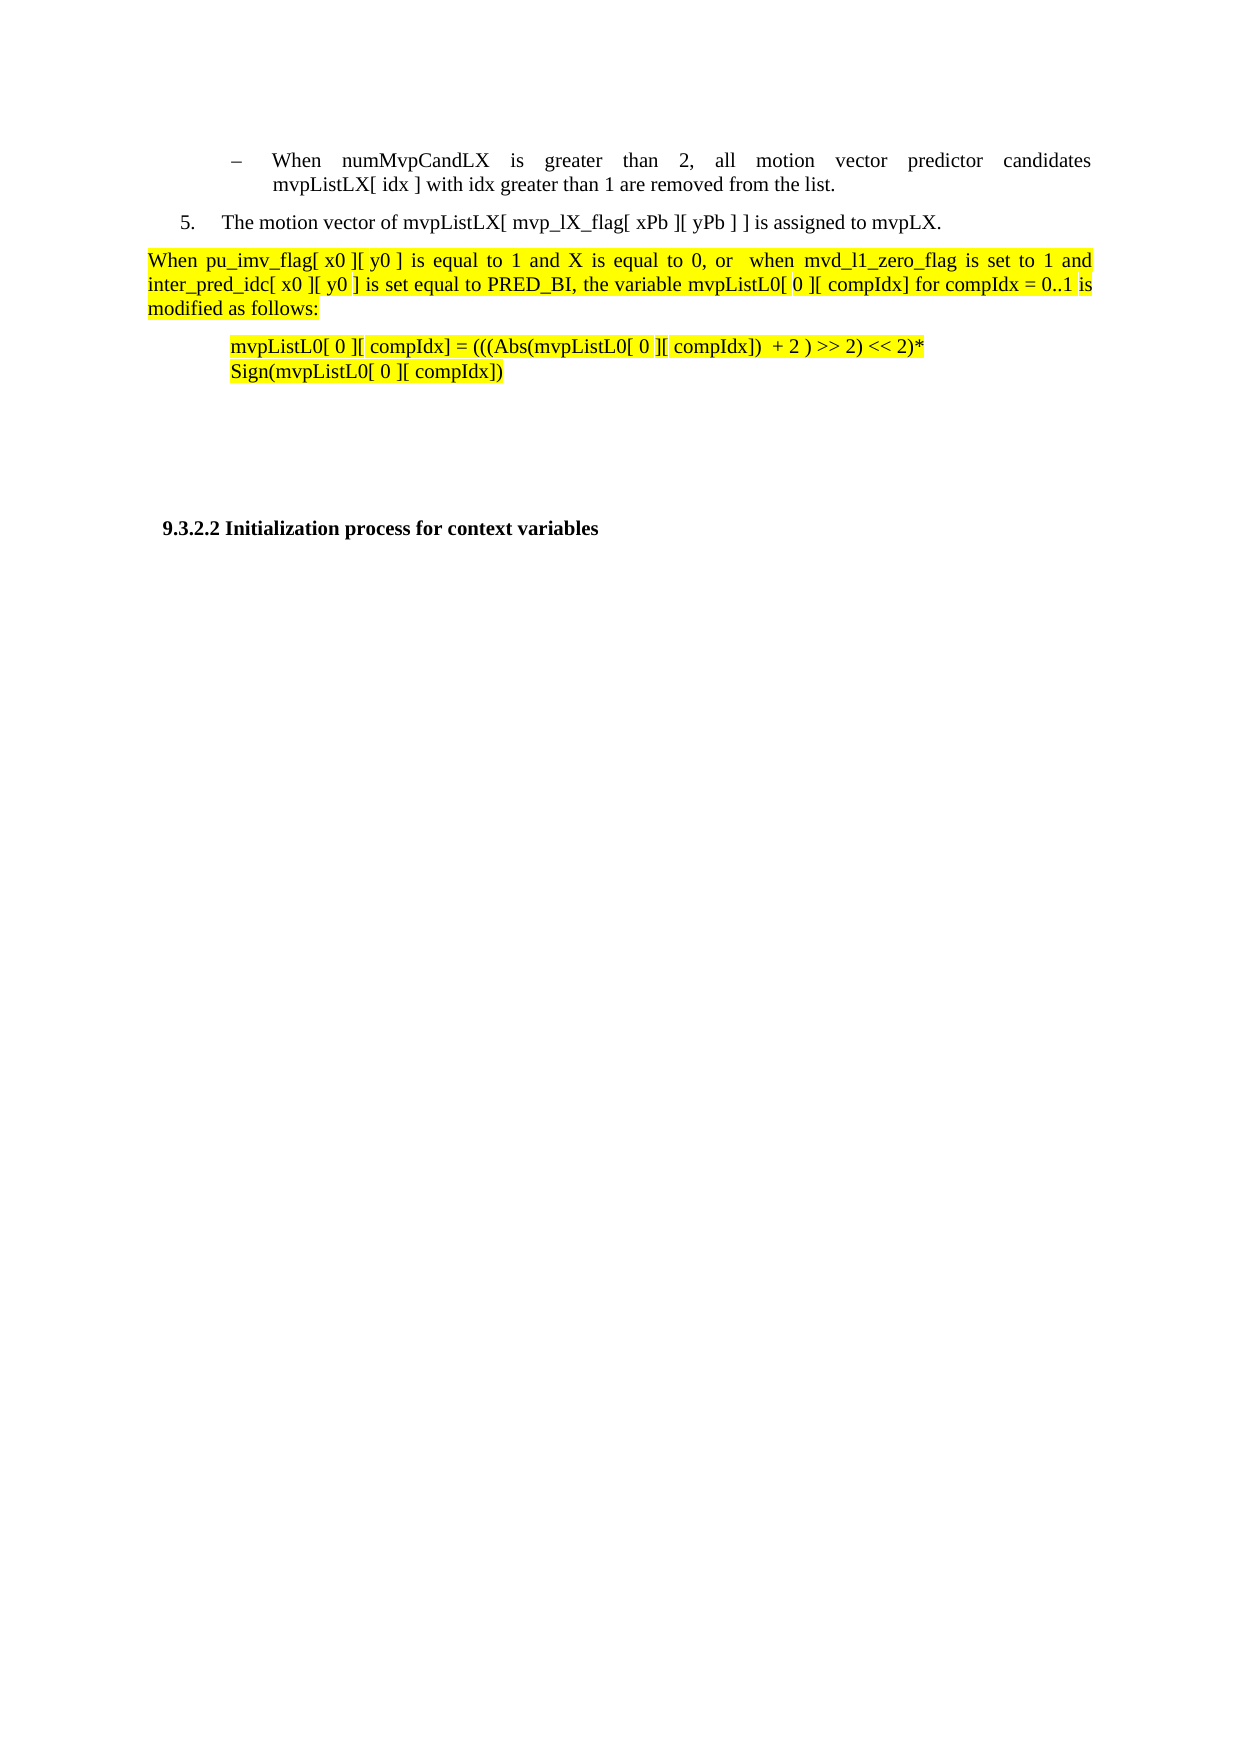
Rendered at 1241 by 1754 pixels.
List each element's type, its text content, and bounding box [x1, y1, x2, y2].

list When numMvpCandLX is greater than 2, all motion vector predictor candidates mvpListLX[ idx ] with idx greater than 1 are removed from the list. [231, 148, 1093, 196]
text mvpListL0[ 0 ][ compIdx] = (((Abs(mvpListL0[ 0 ][ compIdx]) + 2 ) >> 2) << 2)* Sign(mvpListL0[ 0 ][ compIdx]) [230, 334, 1093, 383]
text When pu_imv_flag[ x0 ][ y0 ] is equal to 1 and X is equal to 0, or when mvd_l1_zero_flag is set to 1 and inter_pred_idc[ x0 ][ y0 ] is set equal to PRED_BI, the variable mvpListL0[ 0 ][ compIdx] for compIdx = 0..1 is modified as follows: [319, 272, 1093, 320]
subtitle 9.3.2.2 Initialization process for context variables [162, 516, 1093, 540]
list The motion vector of mvpListLX[ mvp_lX_flag[ xPb ][ yPb ] ] is assigned to mvpLX. [180, 210, 1093, 234]
